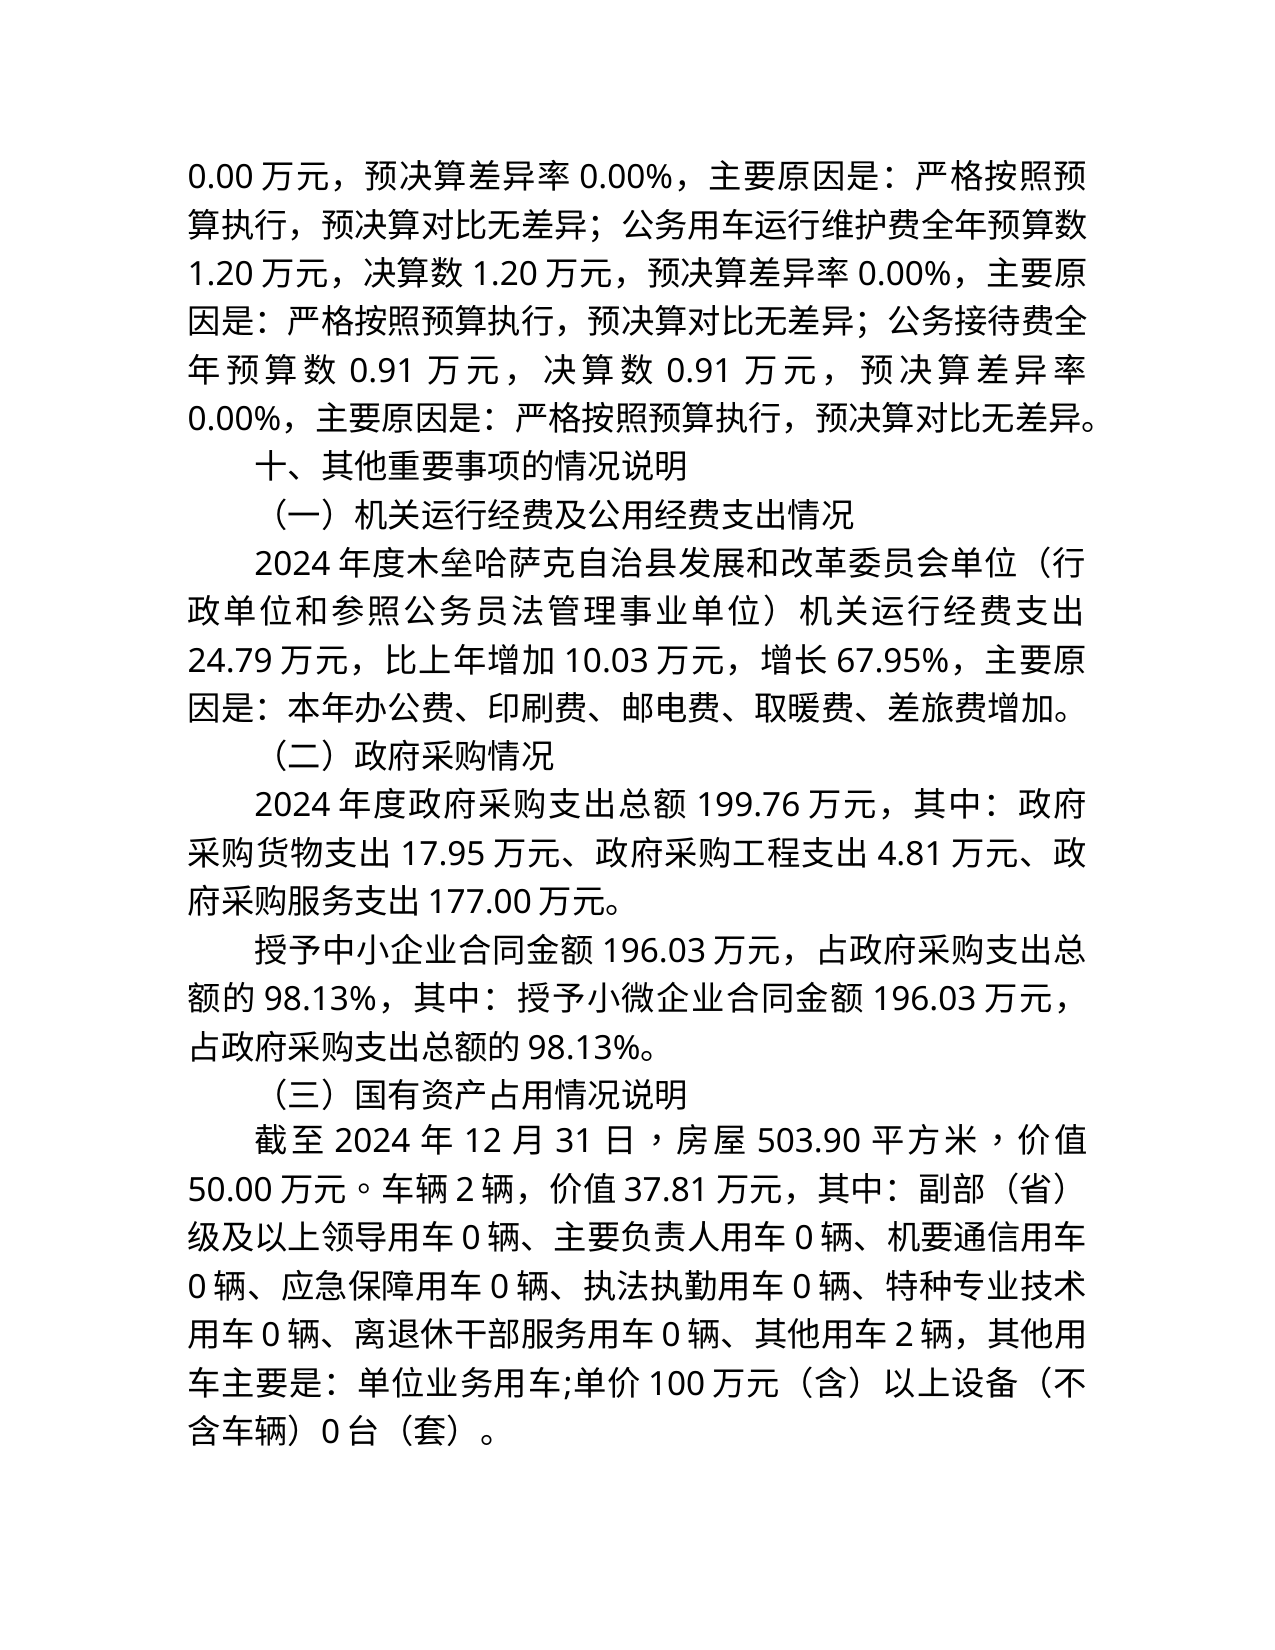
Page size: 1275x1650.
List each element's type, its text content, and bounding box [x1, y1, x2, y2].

text 授予中小企业合同金额196.03万元，占政府采购支出总额的98.13%，其中：授予小微企业合同金额196.03万元，占政府采购支出总额的98.13%。 [187, 923, 1087, 1069]
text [187, 150, 1087, 440]
text 十、其他重要事项的情况说明 [187, 440, 1087, 488]
text （一）机关运行经费及公用经费支出情况 [187, 488, 1087, 537]
text （二）政府采购情况 [187, 730, 1087, 778]
text 2024年度政府采购支出总额199.76万元，其中：政府采购货物支出17.95万元、政府采购工程支出4.81万元、政府采购服务支出177.00万元。 [187, 778, 1087, 923]
text 2024年度木垒哈萨克自治县发展和改革委员会单位（行政单位和参照公务员法管理事业单位）机关运行经费支出24.79万元，比上年增加10.03万元，增长67.95%，主要原因是：本年办公费、印刷费、邮电费、取暖费、差旅费增加。 [187, 537, 1087, 730]
text （三）国有资产占用情况说明 [187, 1069, 1087, 1117]
text 截至2024年12月31日，房屋503.90平方米，价值50.00万元。车辆2辆，价值37.81万元，其中：副部（省）级及以上领导用车0辆、主要负责人用车0辆、机要通信用车0辆、应急保障用车0辆、执法执勤用车0辆、特种专业技术用车0辆、离退休干部服务用车0辆、其他用车2辆，其他用车主要是：单位业务用车;单价100万元（含）以上设备（不含车辆）0台（套）。 [187, 1117, 1087, 1453]
